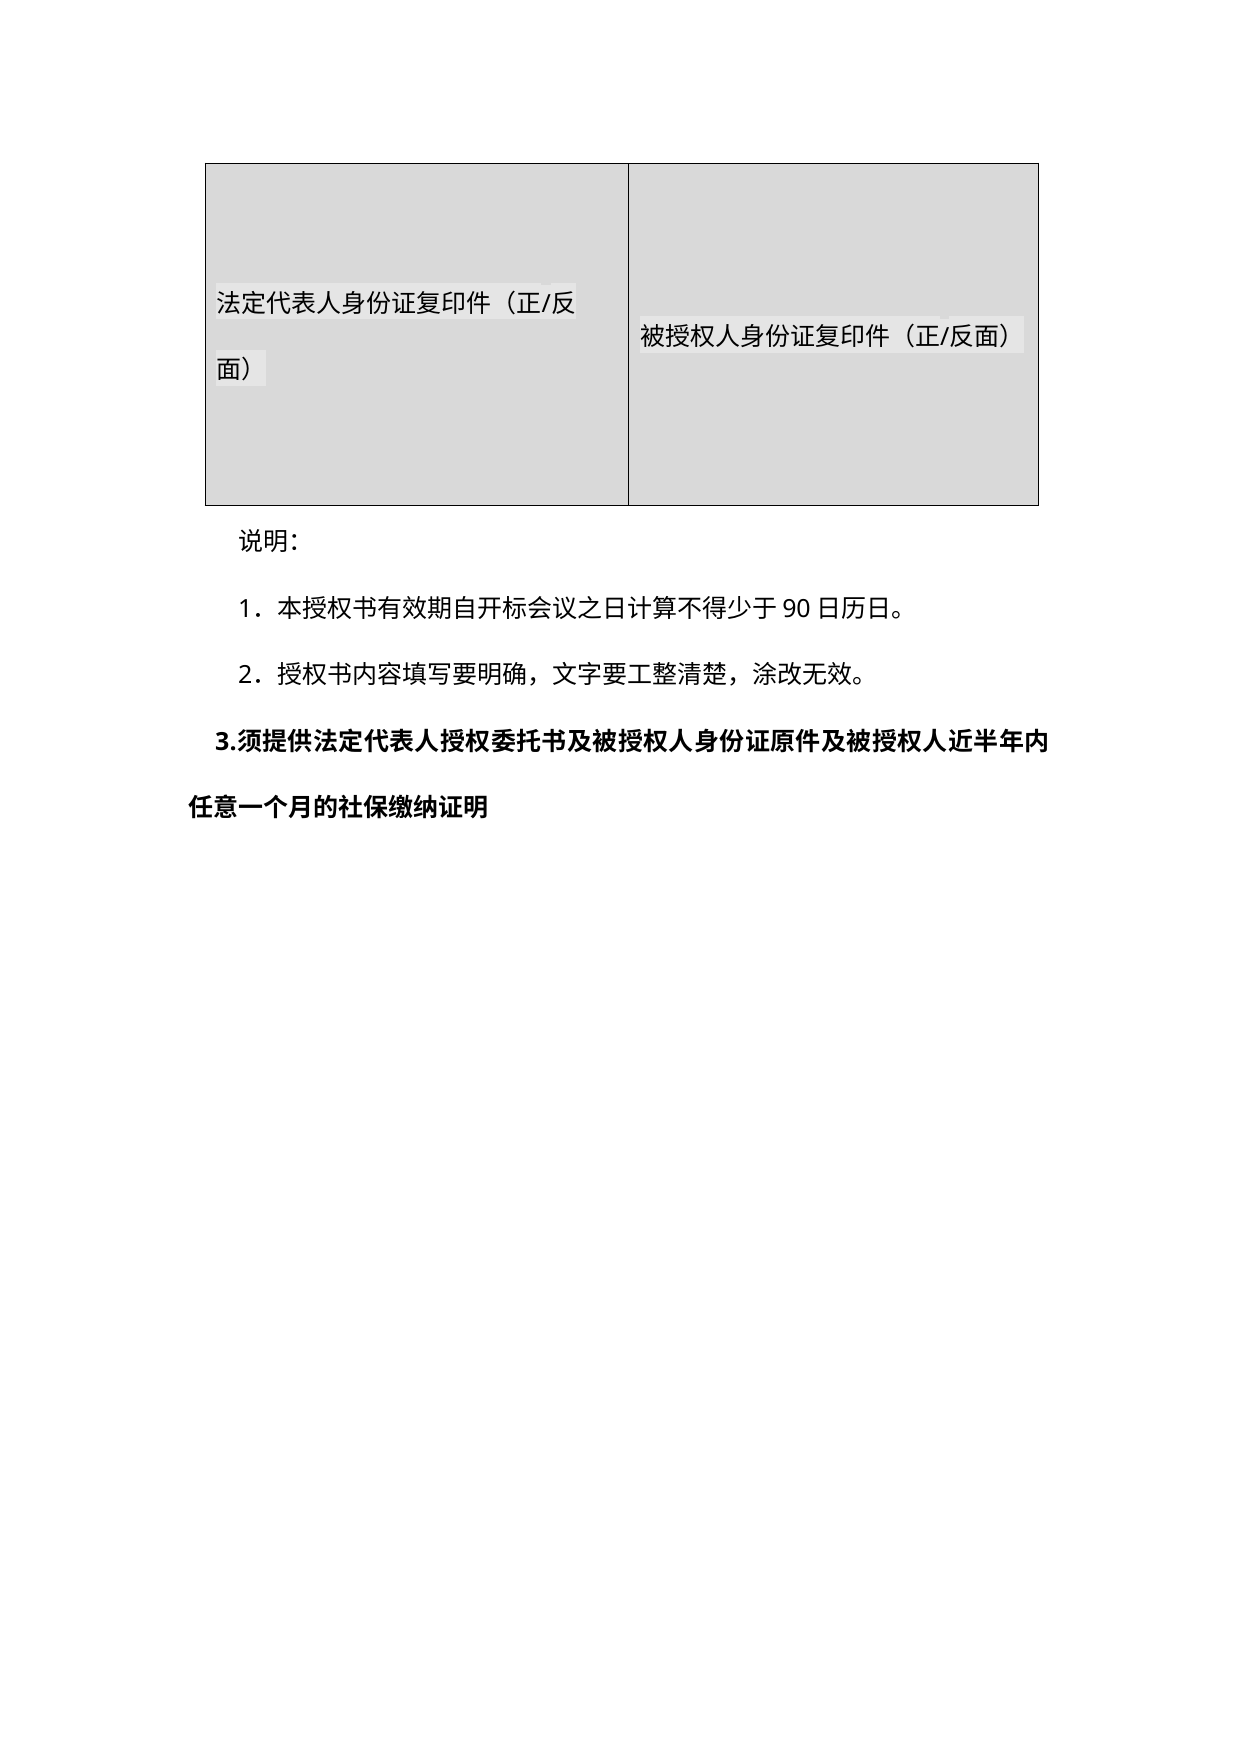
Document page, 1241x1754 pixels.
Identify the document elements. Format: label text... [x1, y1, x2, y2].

table_header 被授权人身份证复印件（正/反面） [629, 164, 1038, 505]
text 1．本授权书有效期自开标会议之日计算不得少于90日历日。 [188, 573, 1052, 639]
text 说明： [188, 506, 1052, 573]
table_header 法定代表人身份证复印件（正/反面） [206, 164, 628, 505]
text 3.须提供法定代表人授权委托书及被授权人身份证原件及被授权人近半年内任意一个月的社保缴纳证明 [188, 706, 1052, 839]
text 2．授权书内容填写要明确，文字要工整清楚，涂改无效。 [188, 639, 1052, 706]
